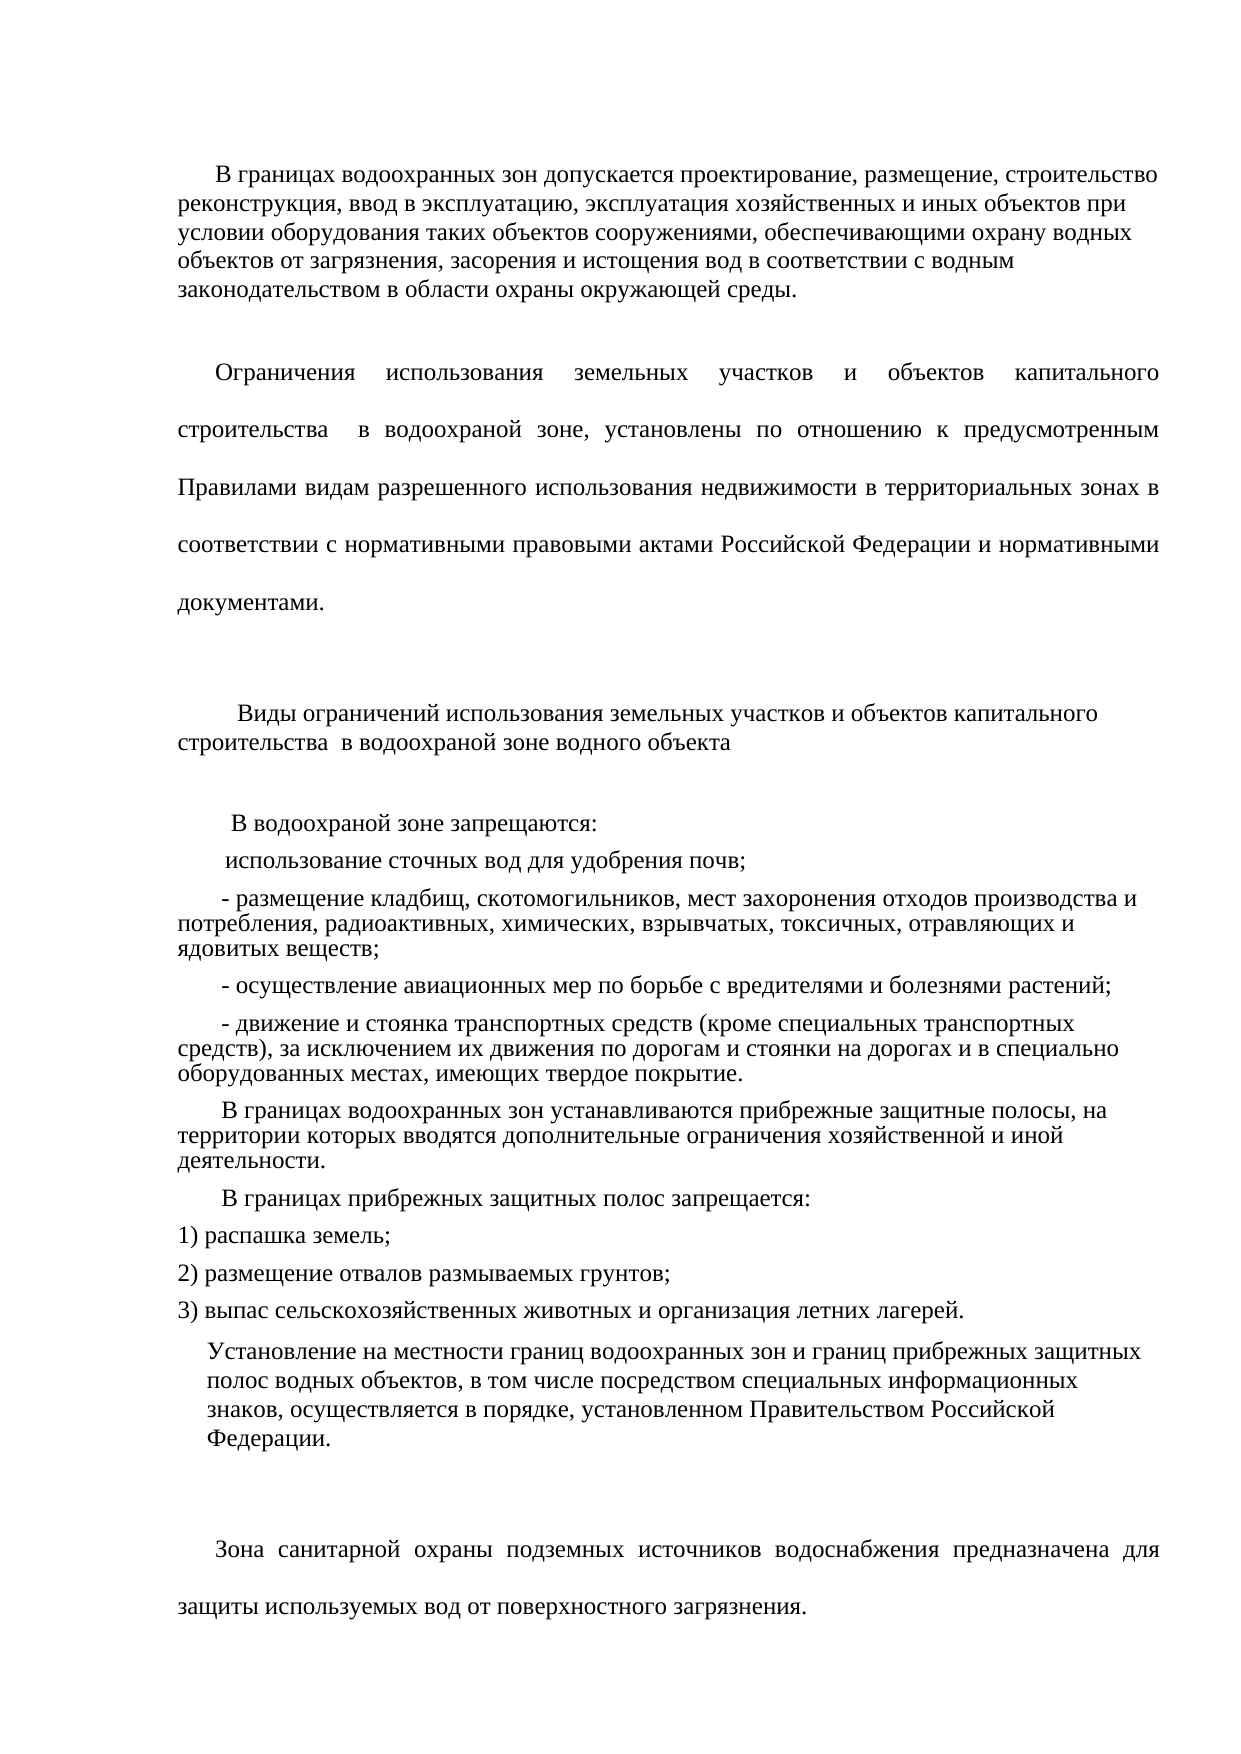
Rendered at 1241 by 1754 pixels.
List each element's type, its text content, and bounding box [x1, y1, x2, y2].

text В границах прибрежных защитных полос запрещается: [177, 1186, 1160, 1211]
text В границах водоохранных зон устанавливаются прибрежные защитные полосы, на территории которых вводятся дополнительные ограничения хозяйственной и иной деятельности. [177, 1099, 1160, 1174]
text Зона санитарной охраны подземных источников водоснабжения предназначена для защиты используемых вод от поверхностного загрязнения. [177, 1534, 1160, 1620]
text 2) размещение отвалов размываемых грунтов; [177, 1261, 1160, 1286]
text В границах водоохранных зон допускается проектирование, размещение, строительство реконструкция, ввод в эксплуатацию, эксплуатация хозяйственных и иных объектов при условии оборудования таких объектов сооружениями, обеспечивающими охрану водных объектов от загрязнения, засорения и истощения вод в соответствии с водным законодательством в области охраны окружающей среды. [177, 159, 1160, 303]
text Виды ограничений использования земельных участков и объектов капитального строительства в водоохраной зоне водного объекта [177, 698, 1160, 756]
text 3) выпас сельскохозяйственных животных и организация летних лагерей. [177, 1299, 1160, 1324]
text 1) распашка земель; [177, 1224, 1160, 1249]
text - движение и стоянка транспортных средств (кроме специальных транспортных средств), за исключением их движения по дорогам и стоянки на дорогах и в специально оборудованных местах, имеющих твердое покрытие. [177, 1011, 1160, 1086]
text В водоохраной зоне запрещаются: [177, 809, 1160, 836]
text Установление на местности границ водоохранных зон и границ прибрежных защитных полос водных объектов, в том числе посредством специальных информационных знаков, осуществляется в порядке, установленном Правительством Российской Федерации. [207, 1336, 1160, 1451]
text Ограничения использования земельных участков и объектов капитального строительства в водоохраной зоне, установлены по отношению к предусмотренным Правилами видам разрешенного использования недвижимости в территориальных зонах в соответствии с нормативными правовыми актами Российской Федерации и нормативными документами. [177, 357, 1160, 616]
text использование сточных вод для удобрения почв; [225, 849, 1160, 874]
text - осуществление авиационных мер по борьбе с вредителями и болезнями растений; [177, 974, 1160, 999]
text - размещение кладбищ, скотомогильников, мест захоронения отходов производства и потребления, радиоактивных, химических, взрывчатых, токсичных, отравляющих и ядовитых веществ; [177, 886, 1160, 961]
